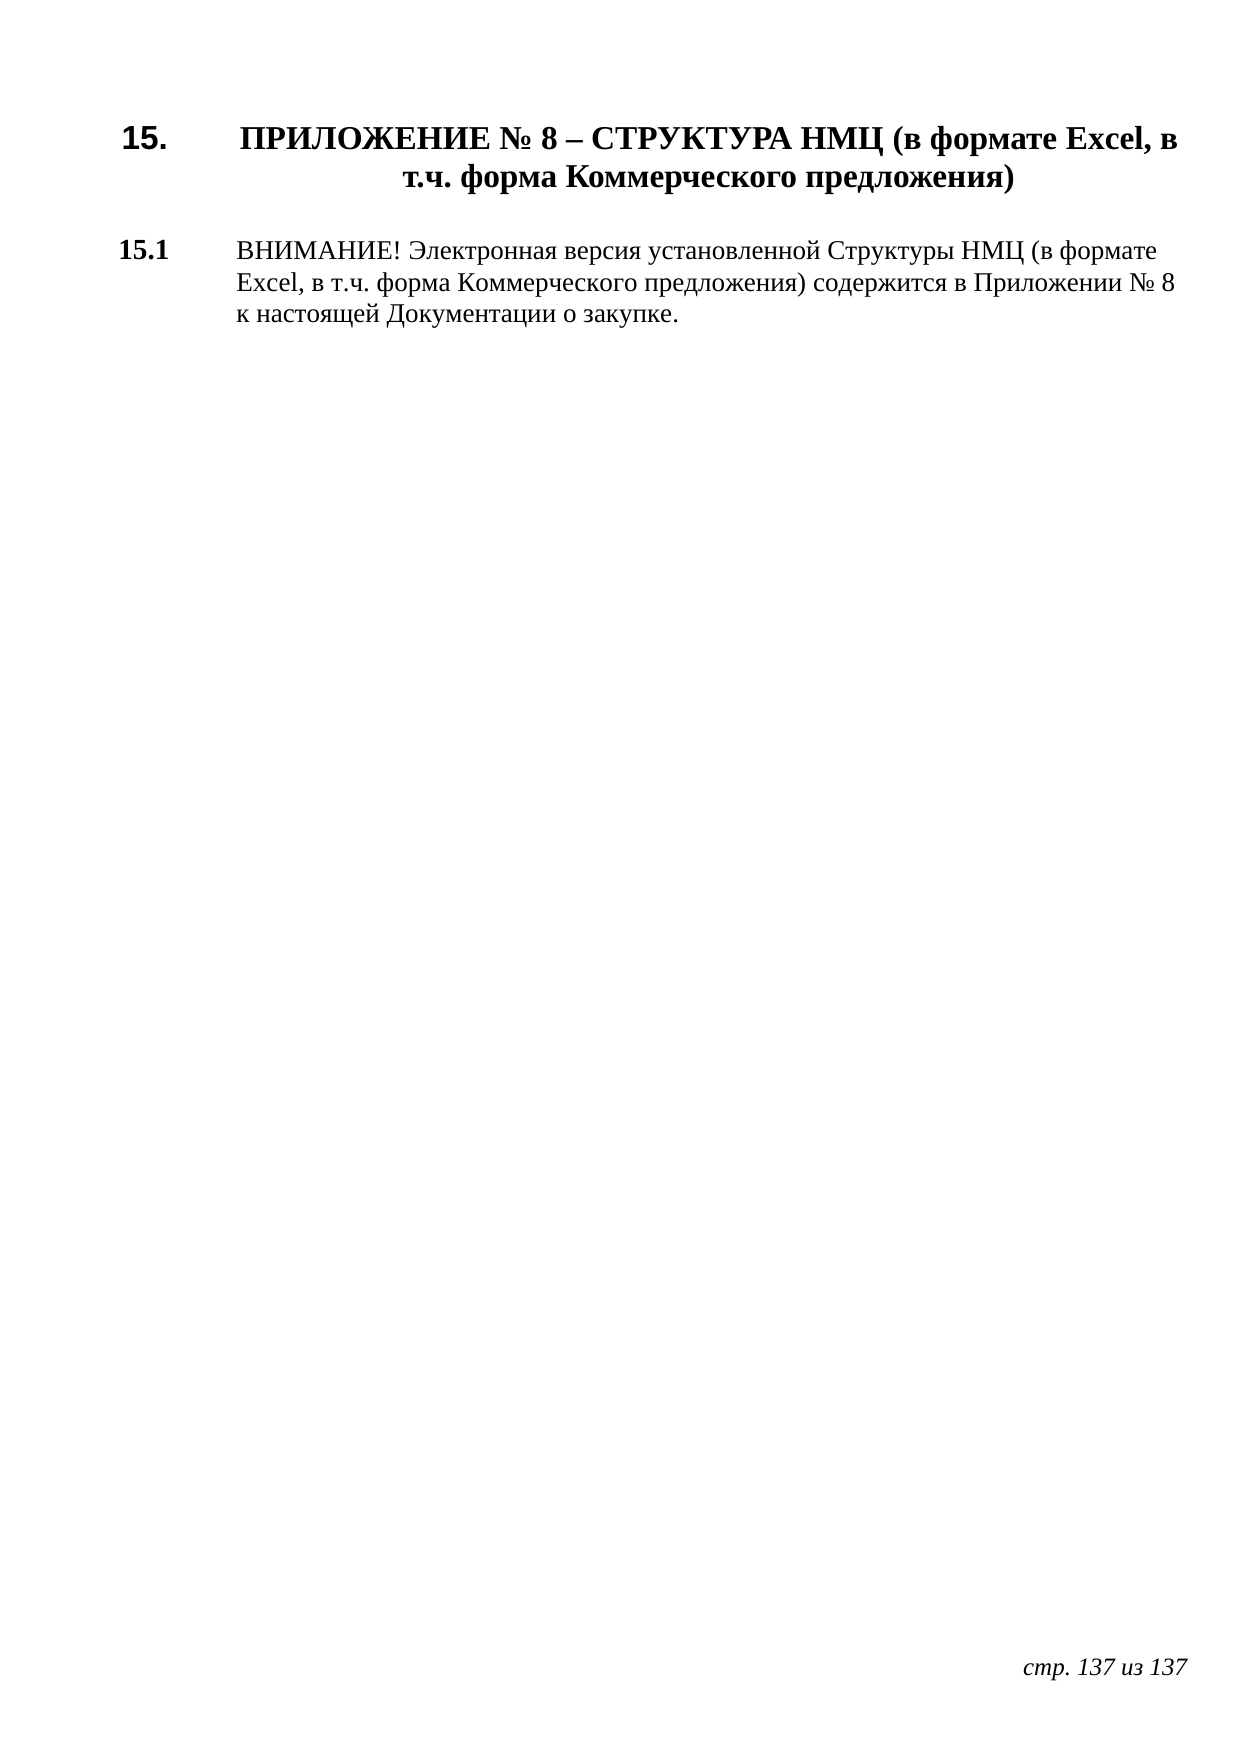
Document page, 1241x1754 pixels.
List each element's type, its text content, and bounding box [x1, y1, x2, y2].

subtitle ПРИЛОЖЕНИЕ № 8 – СТРУКТУРА НМЦ (в формате Excel, в т.ч. форма Коммерческого предложения) [118, 118, 1181, 195]
subtitle ВНИМАНИЕ! Электронная версия установленной Структуры НМЦ (в формате Excel, в т.ч. форма Коммерческого предложения) содержится в Приложении № 8 к настоящей Документации о закупке. [118, 232, 1181, 328]
